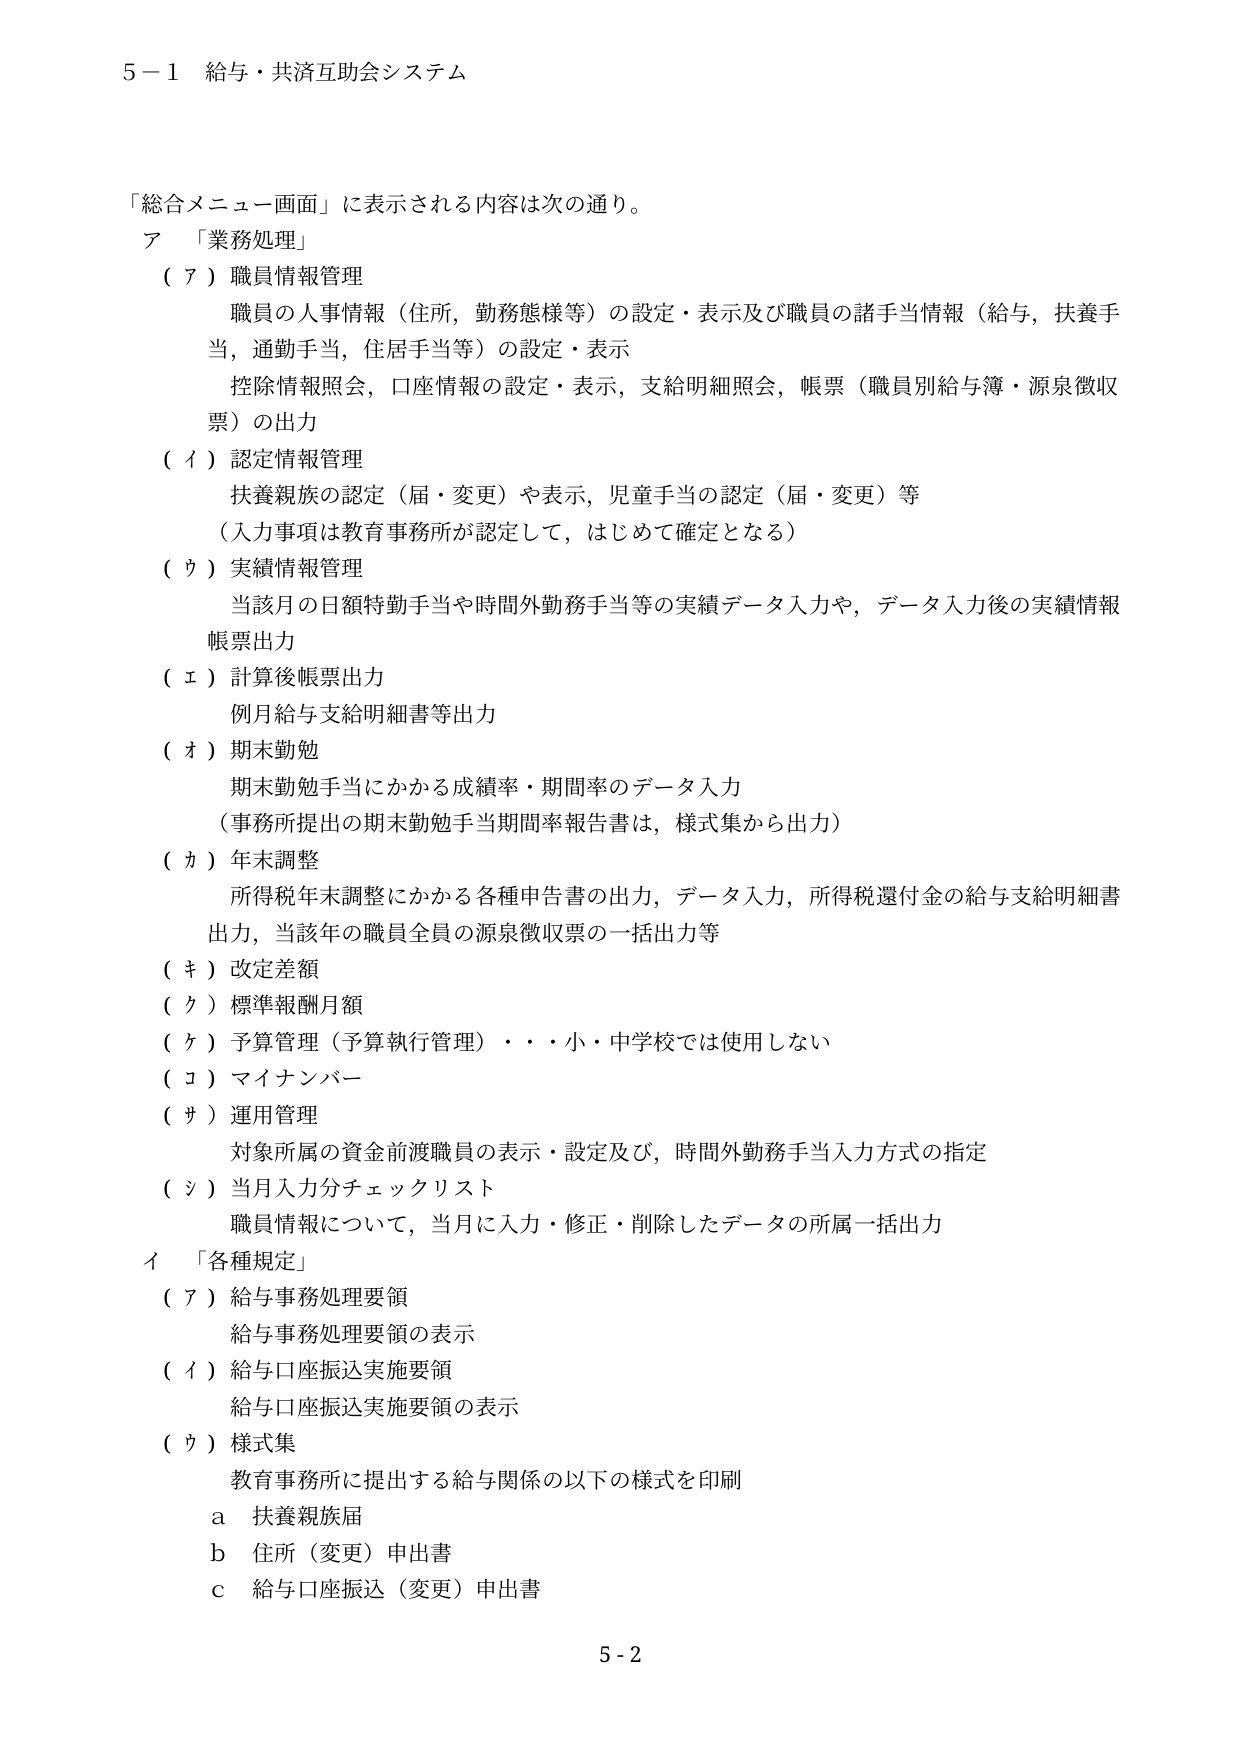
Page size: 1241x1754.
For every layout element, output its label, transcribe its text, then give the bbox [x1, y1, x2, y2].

text (ｶ) 年末調整 [163, 841, 1122, 877]
text (ｺ) マイナンバー [163, 1059, 1122, 1096]
text (ｼ) 当月入力分チェックリスト [163, 1169, 1122, 1205]
text イ 「各種規定」 [141, 1242, 1122, 1278]
text ｃ 給与口座振込（変更）申出書 [186, 1570, 1122, 1606]
text (ｱ) 職員情報管理 [163, 257, 1122, 294]
text (ｴ) 計算後帳票出力 [163, 658, 1122, 695]
text 対象所属の資金前渡職員の表示・設定及び，時間外勤務手当入力方式の指定 [186, 1132, 1122, 1169]
text 所得税年末調整にかかる各種申告書の出力，データ入力，所得税還付金の給与支給明細書出力，当該年の職員全員の源泉徴収票の一括出力等 [186, 877, 1122, 950]
text 給与事務処理要領の表示 [186, 1314, 1122, 1351]
text (ｵ) 期末勤勉 [163, 731, 1122, 768]
text (ｳ) 様式集 [163, 1424, 1122, 1460]
text 当該月の日額特勤手当や時間外勤務手当等の実績データ入力や，データ入力後の実績情報帳票出力 [186, 585, 1122, 658]
text ｂ 住所（変更）申出書 [186, 1533, 1122, 1570]
text （事務所提出の期末勤勉手当期間率報告書は，様式集から出力） [186, 804, 1122, 841]
text (ｲ) 認定情報管理 [163, 439, 1122, 476]
text ア 「業務処理」 [141, 221, 1122, 257]
text (ｲ) 給与口座振込実施要領 [163, 1351, 1122, 1387]
text 期末勤勉手当にかかる成績率・期間率のデータ入力 [186, 768, 1122, 804]
text 職員情報について，当月に入力・修正・削除したデータの所属一括出力 [186, 1205, 1122, 1242]
text 教育事務所に提出する給与関係の以下の様式を印刷 [186, 1460, 1122, 1497]
text 職員の人事情報（住所，勤務態様等）の設定・表示及び職員の諸手当情報（給与，扶養手当，通勤手当，住居手当等）の設定・表示 [186, 294, 1122, 367]
text 給与口座振込実施要領の表示 [186, 1387, 1122, 1424]
text (ｱ) 給与事務処理要領 [163, 1278, 1122, 1314]
text (ｷ) 改定差額 [163, 950, 1122, 986]
text (ｹ) 予算管理（予算執行管理）・・・小・中学校では使用しない [163, 1023, 1122, 1059]
text ａ 扶養親族届 [186, 1497, 1122, 1533]
text 控除情報照会，口座情報の設定・表示，支給明細照会，帳票（職員別給与簿・源泉徴収票）の出力 [186, 367, 1122, 439]
text 「総合メニュー画面」に表示される内容は次の通り。 [118, 184, 1122, 221]
text 扶養親族の認定（届・変更）や表示，児童手当の認定（届・変更）等 [186, 476, 1122, 512]
text (ｻ）運用管理 [163, 1096, 1122, 1132]
text (ｳ) 実績情報管理 [163, 549, 1122, 585]
text (ｸ）標準報酬月額 [163, 986, 1122, 1023]
text 例月給与支給明細書等出力 [186, 695, 1122, 731]
text （入力事項は教育事務所が認定して，はじめて確定となる） [186, 512, 1122, 549]
